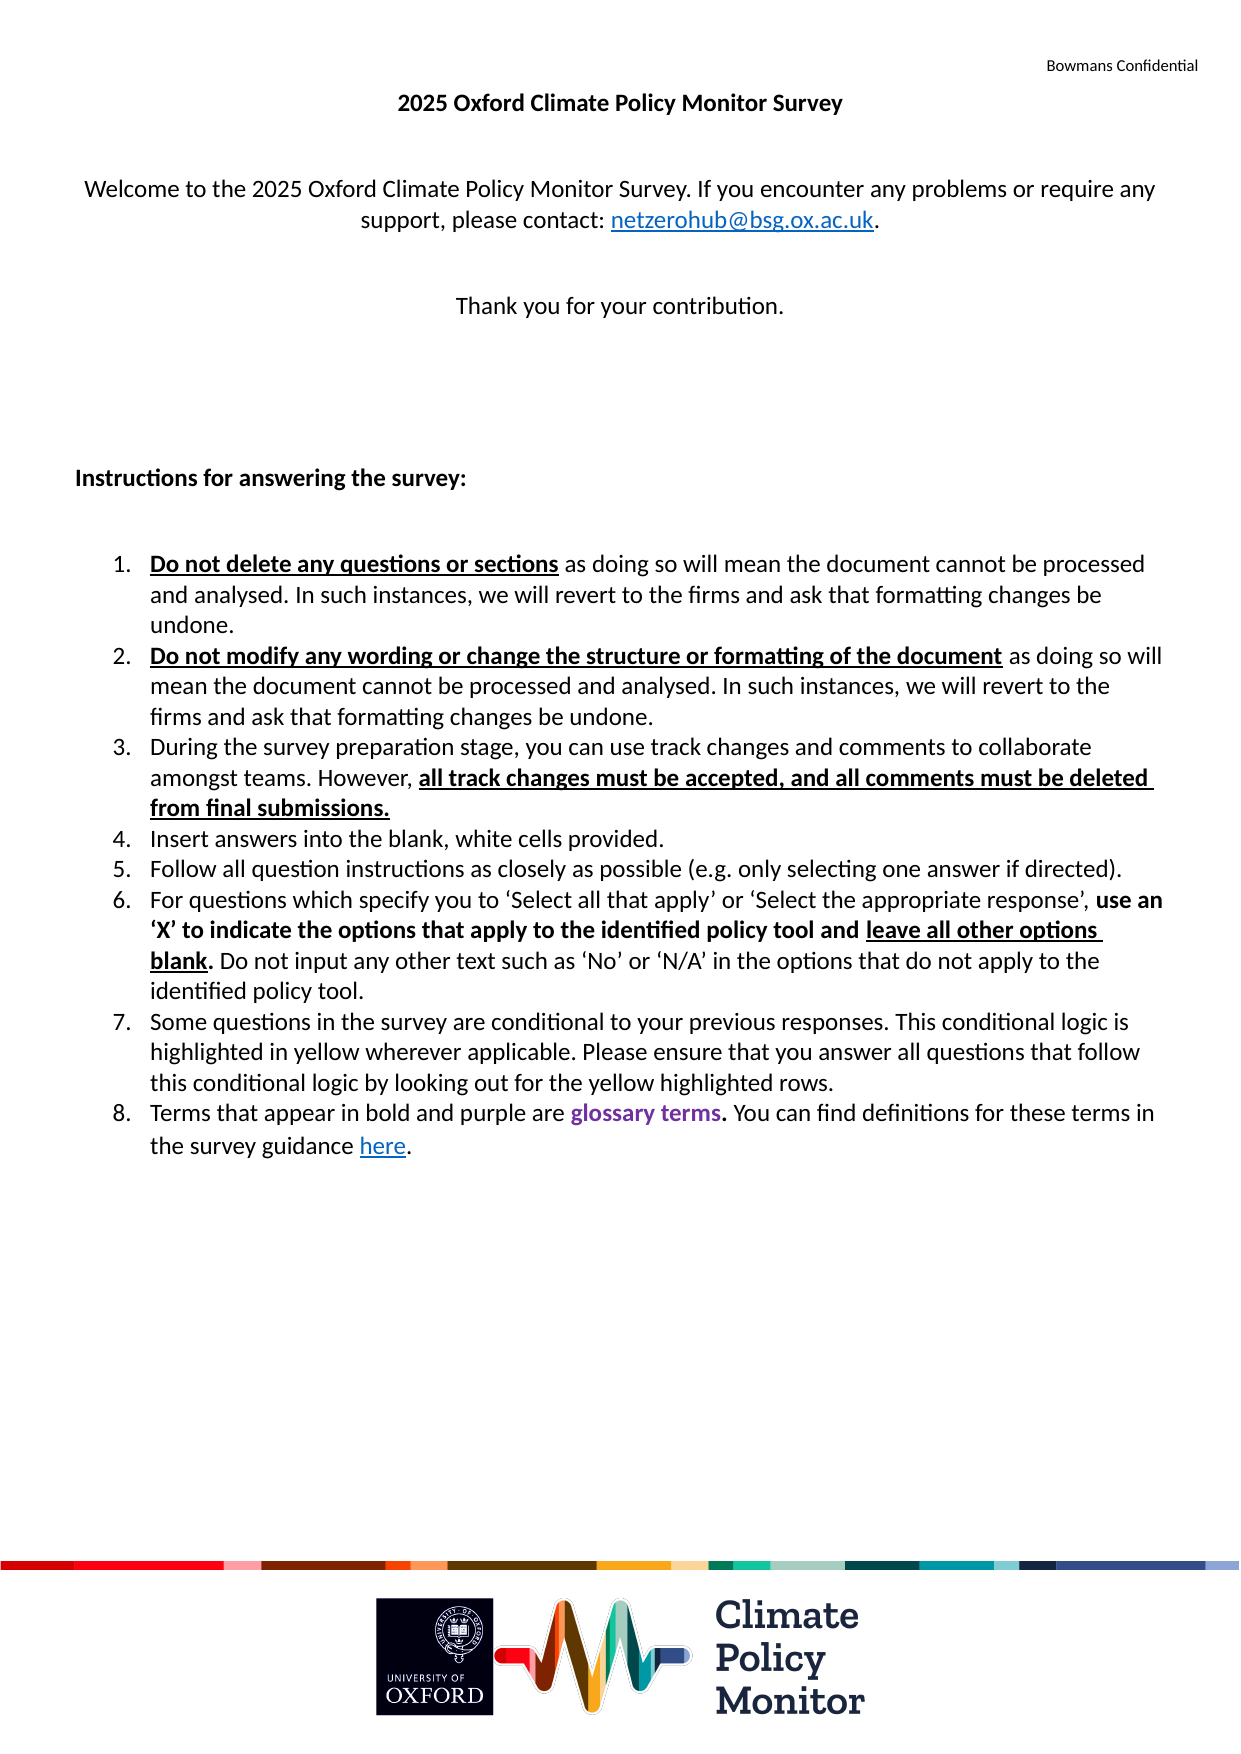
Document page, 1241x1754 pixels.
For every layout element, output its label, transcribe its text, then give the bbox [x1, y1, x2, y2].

text 2025 Oxford Climate Policy Monitor Survey [75, 87, 1165, 118]
text Instructions for answering the survey: [75, 462, 1165, 493]
picture [0, 1561, 1238, 1570]
list Follow all question instructions as closely as possible (e.g. only selecting one answer if directed). [112, 853, 1165, 884]
list Terms that appear in bold and purple are glossary terms. You can find definitions for these terms in the survey guidance here. [112, 1098, 1165, 1161]
list Some questions in the survey are conditional to your previous responses. This conditional logic is highlighted in yellow wherever applicable. Please ensure that you answer all questions that follow this conditional logic by looking out for the yellow highlighted rows. [112, 1006, 1165, 1098]
list During the survey preparation stage, you can use track changes and comments to collaborate amongst teams. However, all track changes must be accepted, and all comments must be deleted from final submissions. [112, 731, 1165, 823]
list For questions which specify you to ‘Select all that apply’ or ‘Select the appropriate response’, use an ‘X’ to indicate the options that apply to the identified policy tool and leave all other options blank. Do not input any other text such as ‘No’ or ‘N/A’ in the options that do not apply to the identified policy tool. [112, 884, 1165, 1006]
text Thank you for your contribution. [75, 290, 1165, 321]
list Do not modify any wording or change the structure or formatting of the document as doing so will mean the document cannot be processed and analysed. In such instances, we will revert to the firms and ask that formatting changes be undone. [112, 640, 1165, 731]
picture [375, 1597, 865, 1716]
text Welcome to the 2025 Oxford Climate Policy Monitor Survey. If you encounter any problems or require any support, please contact: netzerohub@bsg.ox.ac.uk. [75, 173, 1165, 234]
list Do not delete any questions or sections as doing so will mean the document cannot be processed and analysed. In such instances, we will revert to the firms and ask that formatting changes be undone. [112, 548, 1165, 640]
list Insert answers into the blank, white cells provided. [112, 823, 1165, 853]
